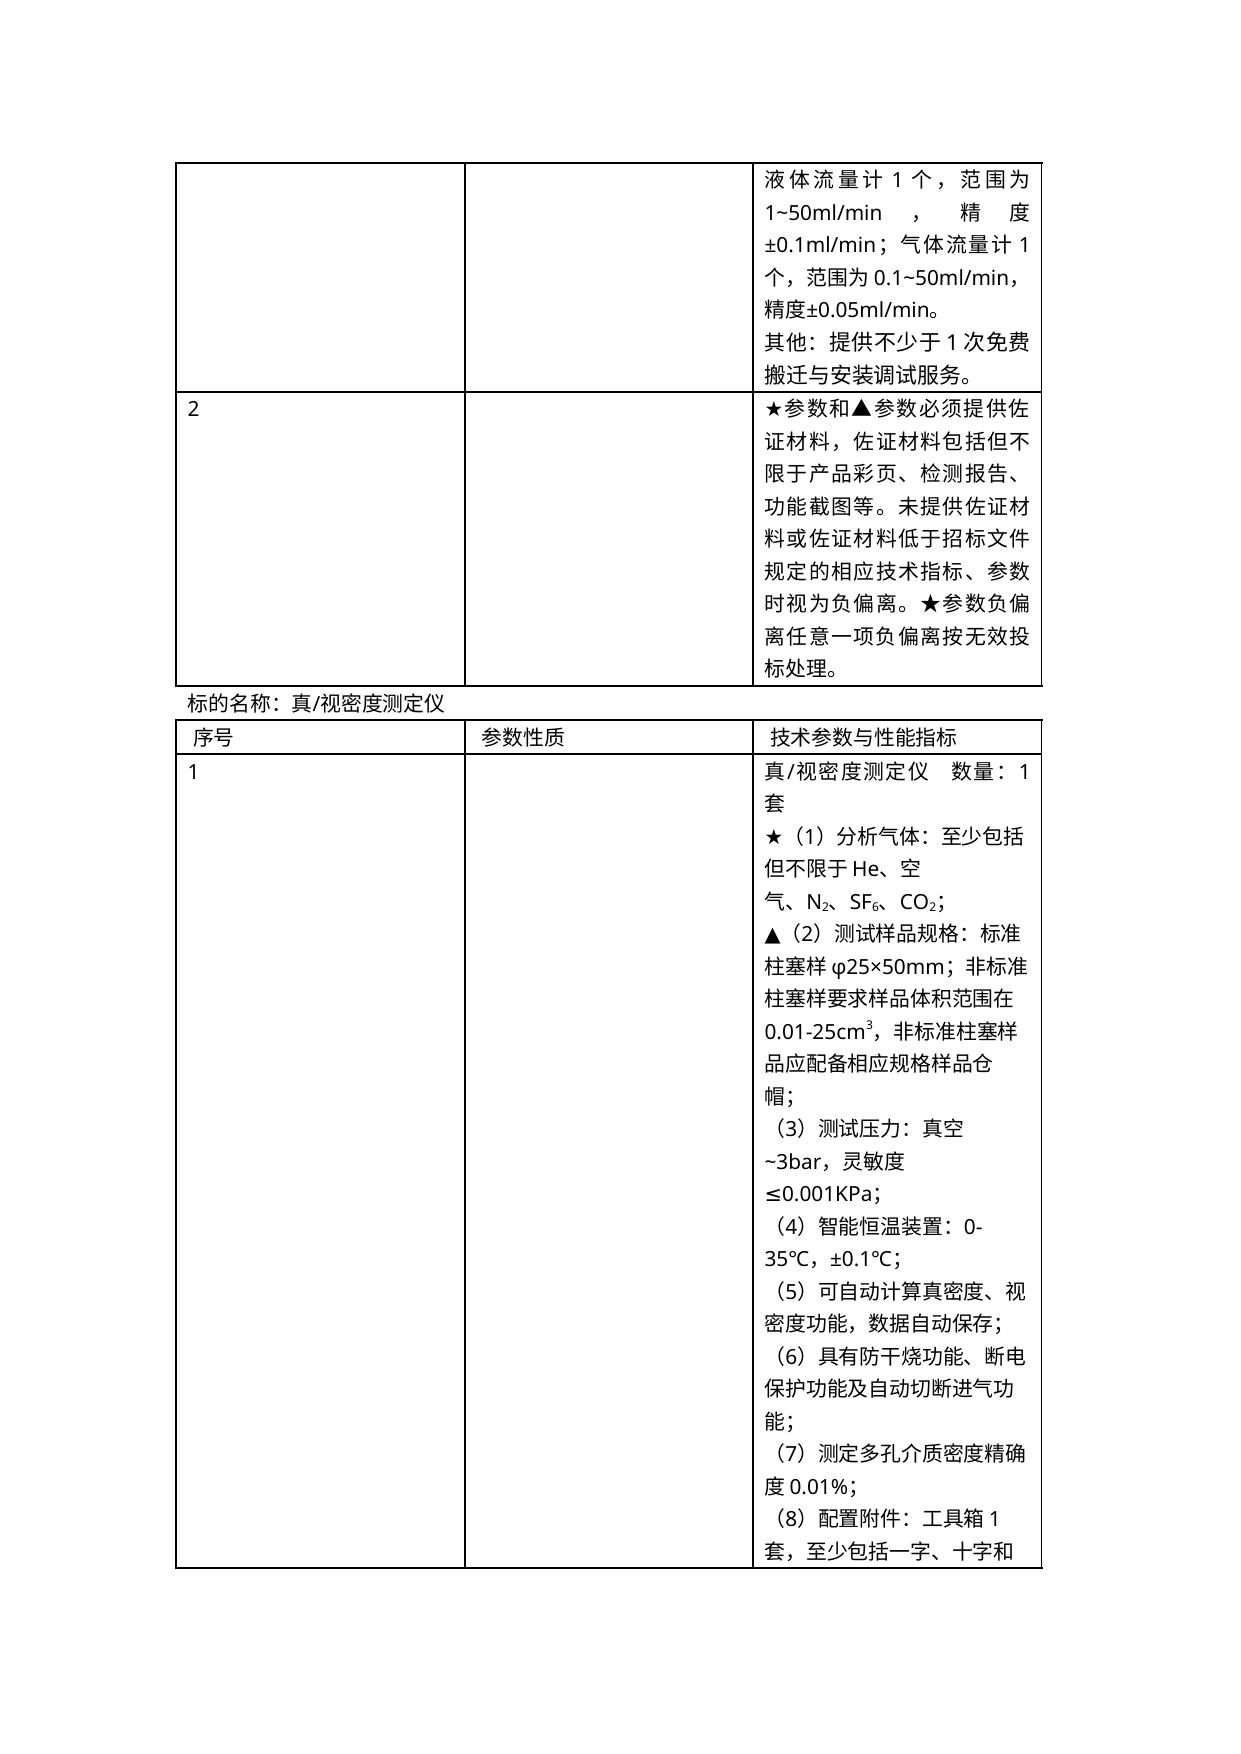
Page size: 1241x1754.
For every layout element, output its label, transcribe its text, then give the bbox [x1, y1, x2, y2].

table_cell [754, 164, 1041, 391]
table_header 序号 [177, 721, 464, 753]
table_cell [466, 755, 752, 1567]
table_cell [466, 164, 752, 391]
table_cell 2 [177, 393, 464, 685]
text 标的名称：真/视密度测定仪 [187, 687, 1053, 719]
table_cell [754, 755, 1041, 1567]
table_cell [466, 393, 752, 685]
table_header 技术参数与性能指标 [754, 721, 1041, 753]
table_header 参数性质 [466, 721, 752, 753]
table_cell 1 [177, 755, 464, 1567]
table_cell 1 [177, 164, 464, 391]
table_cell ★参数和▲参数必须提供佐证材料，佐证材料包括但不限于产品彩页、检测报告、功能截图等。未提供佐证材料或佐证材料低于招标文件规定的相应技术指标、参数时视为负偏离。★参数负偏离任意一项负偏离按无效投标处理。 [754, 393, 1041, 685]
